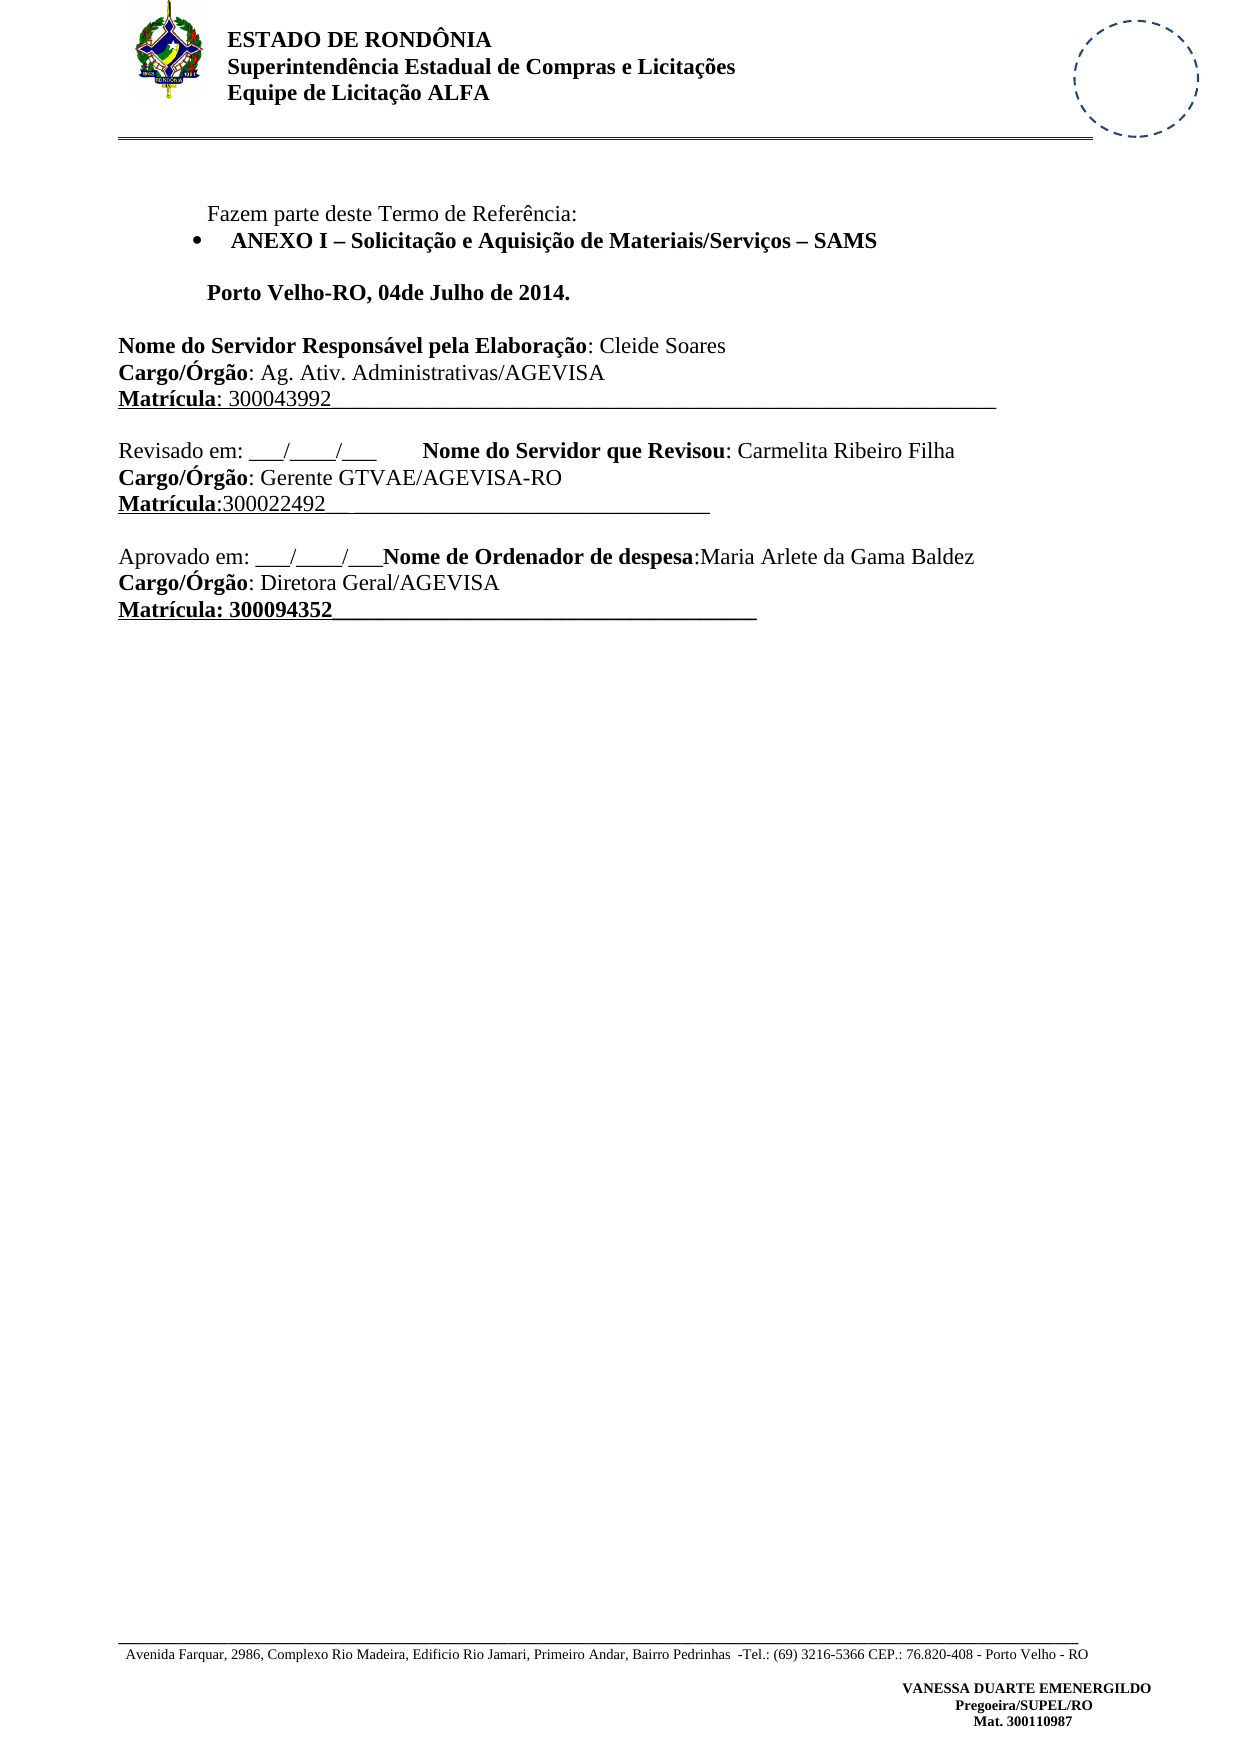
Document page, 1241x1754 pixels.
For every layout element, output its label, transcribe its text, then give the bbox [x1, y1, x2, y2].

text Matrícula: 300094352_____________________________________ [118, 596, 1152, 622]
text Fazem parte deste Termo de Referência: [118, 200, 1152, 227]
text Cargo/Órgão: Ag. Ativ. Administrativas/AGEVISA [118, 358, 1152, 385]
text Matrícula: 300043992__________________________________________________________ [118, 385, 1152, 411]
text Porto Velho-RO, 04de Julho de 2014. [118, 279, 1152, 306]
text Cargo/Órgão: Gerente GTVAE/AGEVISA-RO [118, 464, 1152, 490]
text Nome do Servidor Responsável pela Elaboração: Cleide Soares [118, 332, 1152, 358]
text Cargo/Órgão: Diretora Geral/AGEVISA [118, 569, 1152, 596]
text Revisado em: ___/____/___ Nome do Servidor que Revisou: Carmelita Ribeiro Filha [118, 438, 1152, 464]
text Aprovado em: ___/____/___Nome de Ordenador de despesa:Maria Arlete da Gama Baldez [118, 543, 1152, 569]
text Matrícula:300022492__ _______________________________ [118, 490, 1152, 517]
picture [133, 0, 205, 100]
list ANEXO I – Solicitação e Aquisição de Materiais/Serviços – SAMS [193, 227, 1152, 253]
